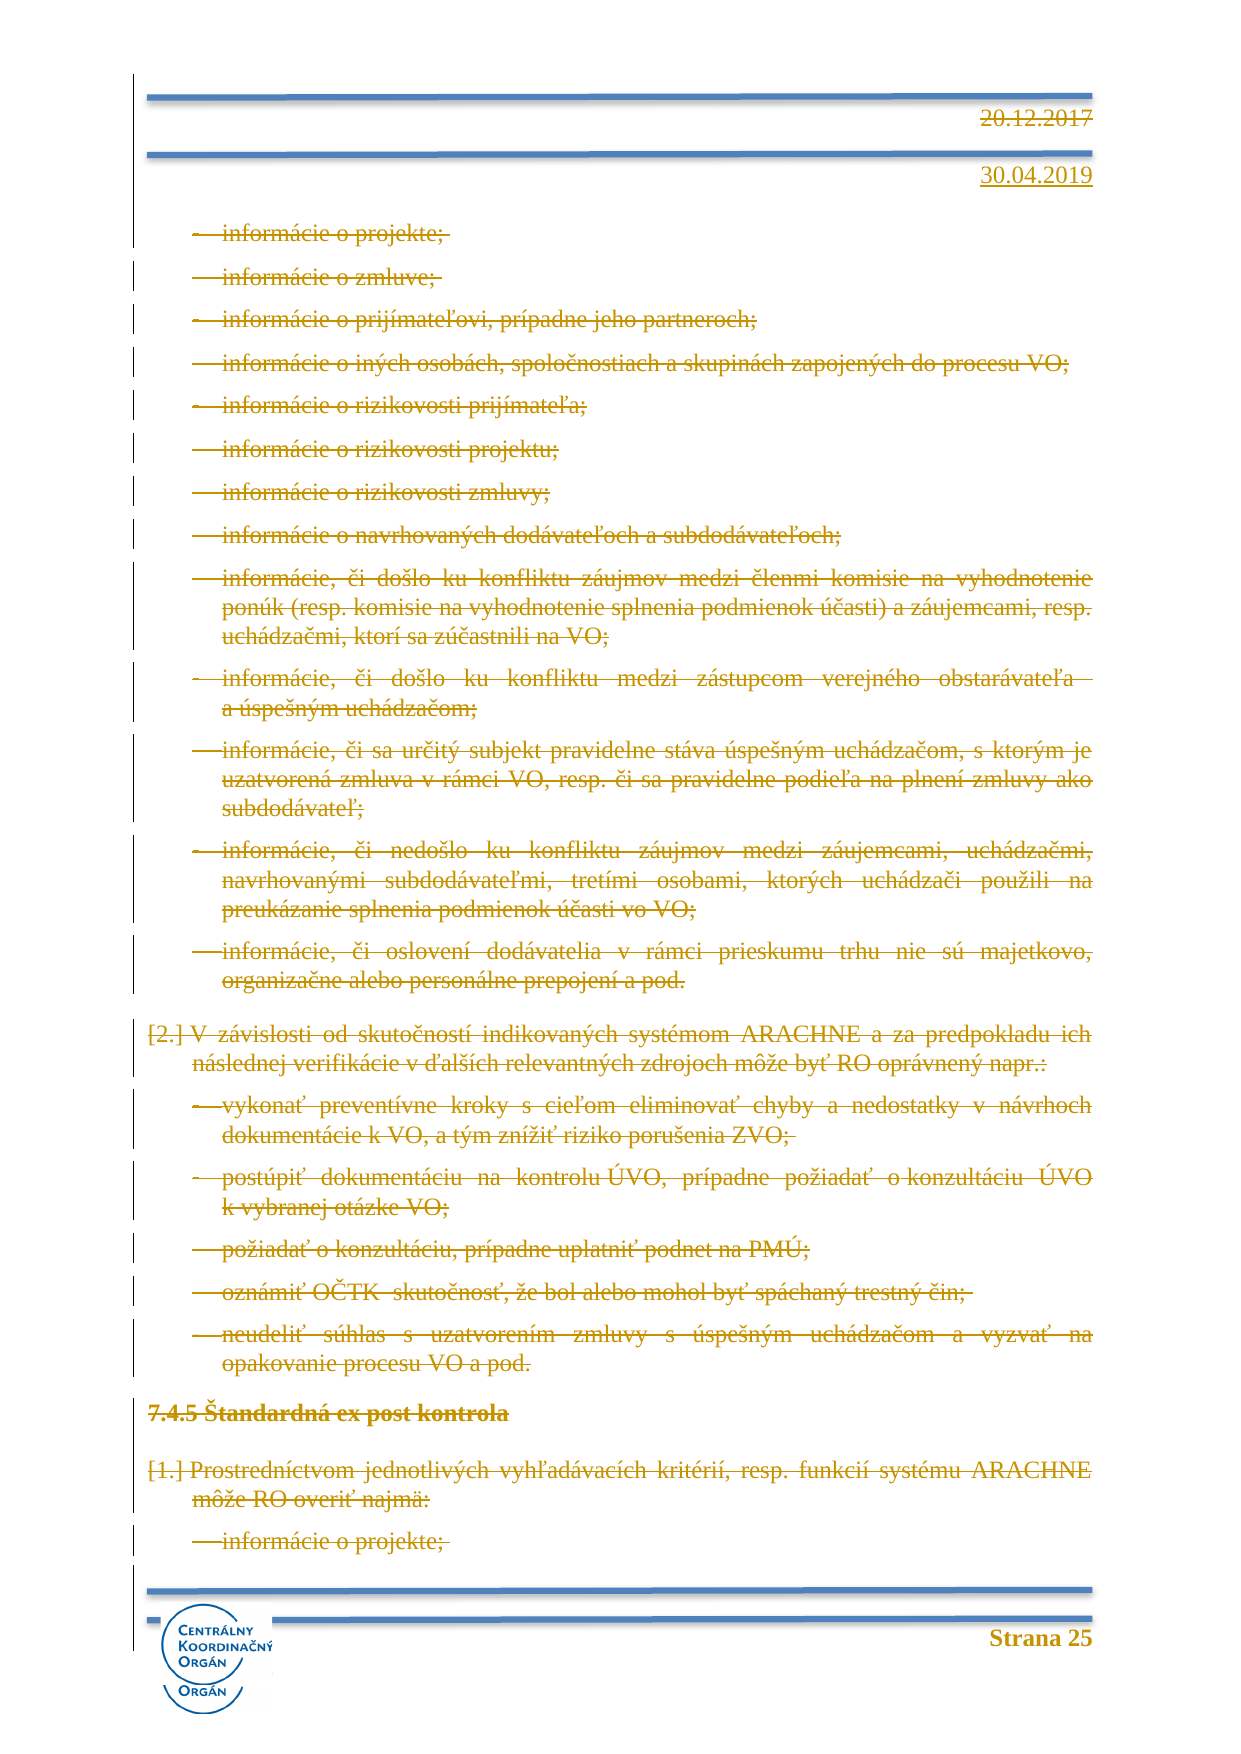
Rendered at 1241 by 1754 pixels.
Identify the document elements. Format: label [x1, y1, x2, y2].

picture [159, 1602, 272, 1713]
